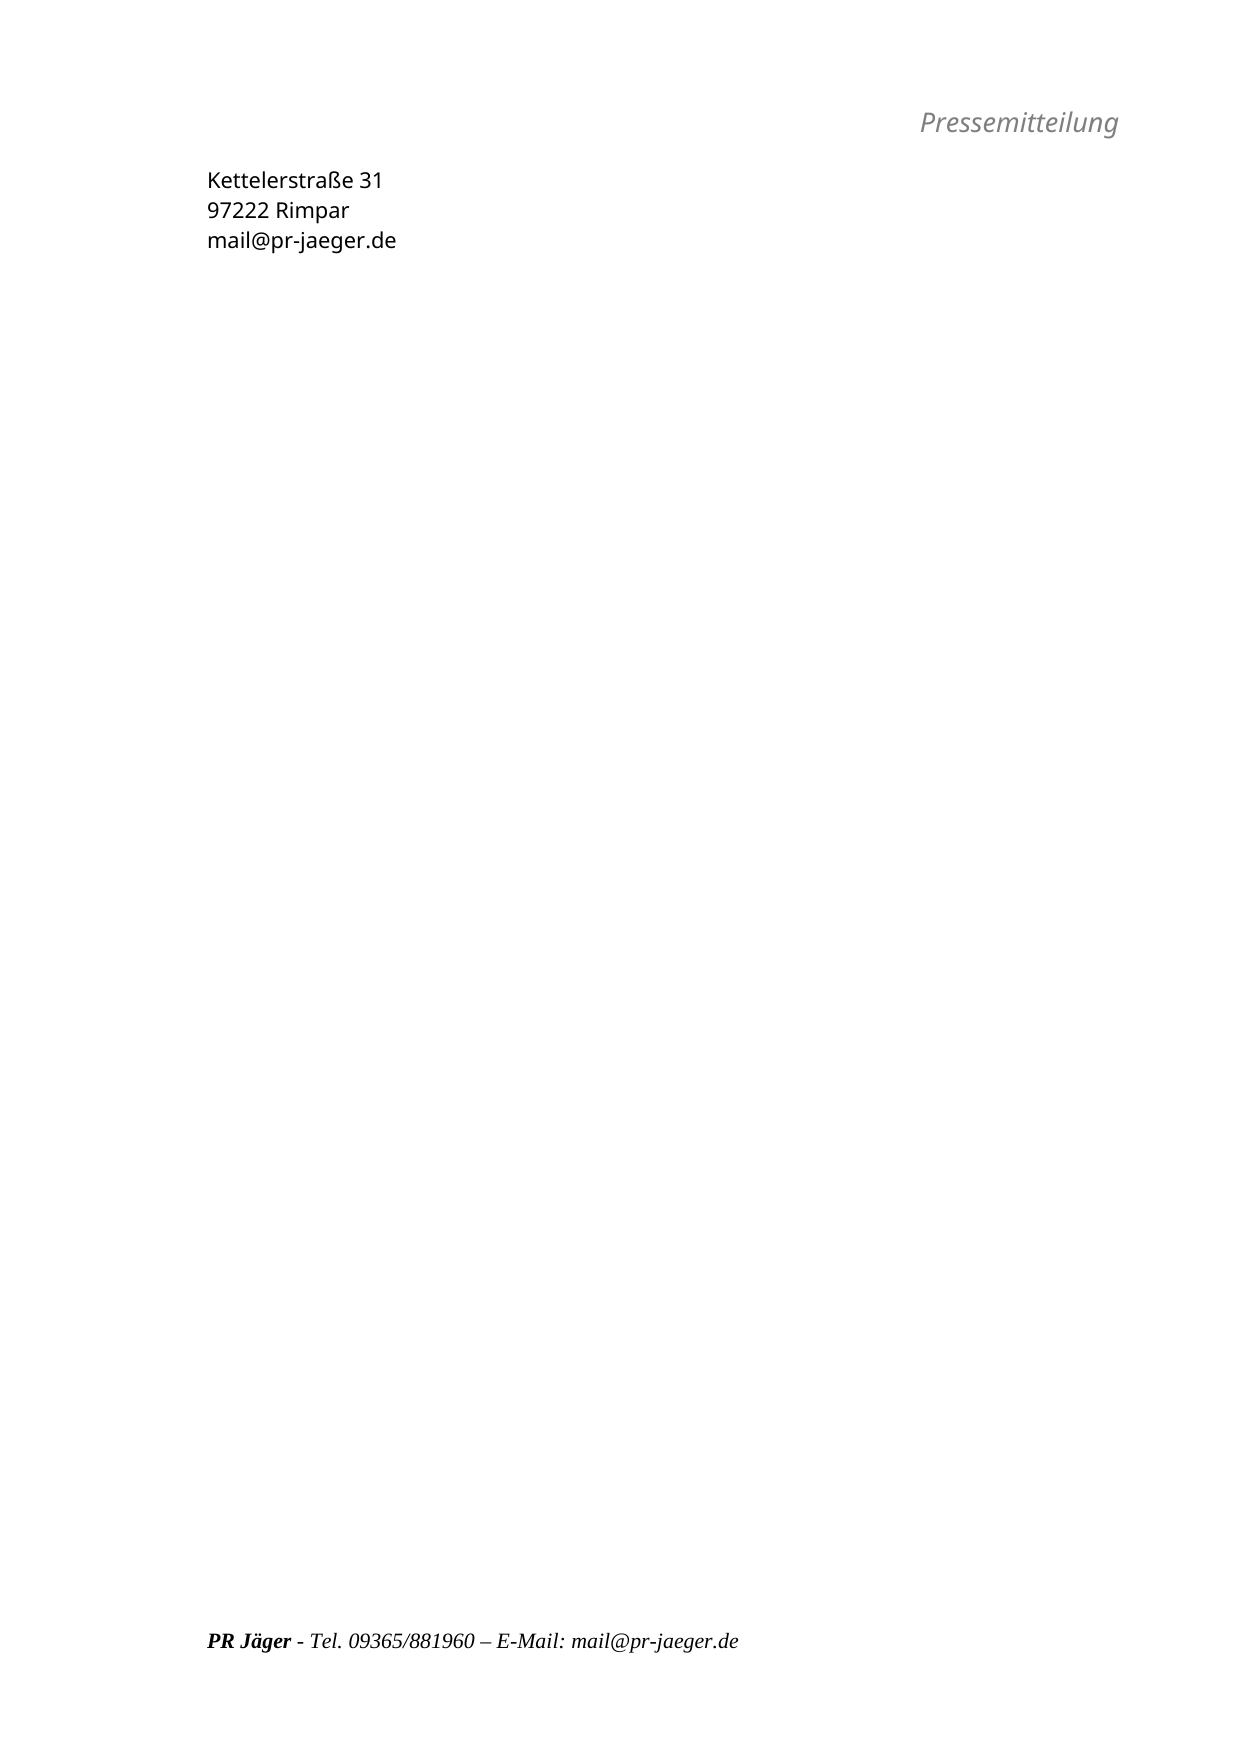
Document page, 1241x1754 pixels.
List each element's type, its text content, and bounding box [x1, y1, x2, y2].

text 97222 Rimpar [207, 195, 1122, 225]
text mail@pr-jaeger.de [207, 225, 1122, 255]
text Kettelerstraße 31 [207, 165, 1122, 195]
